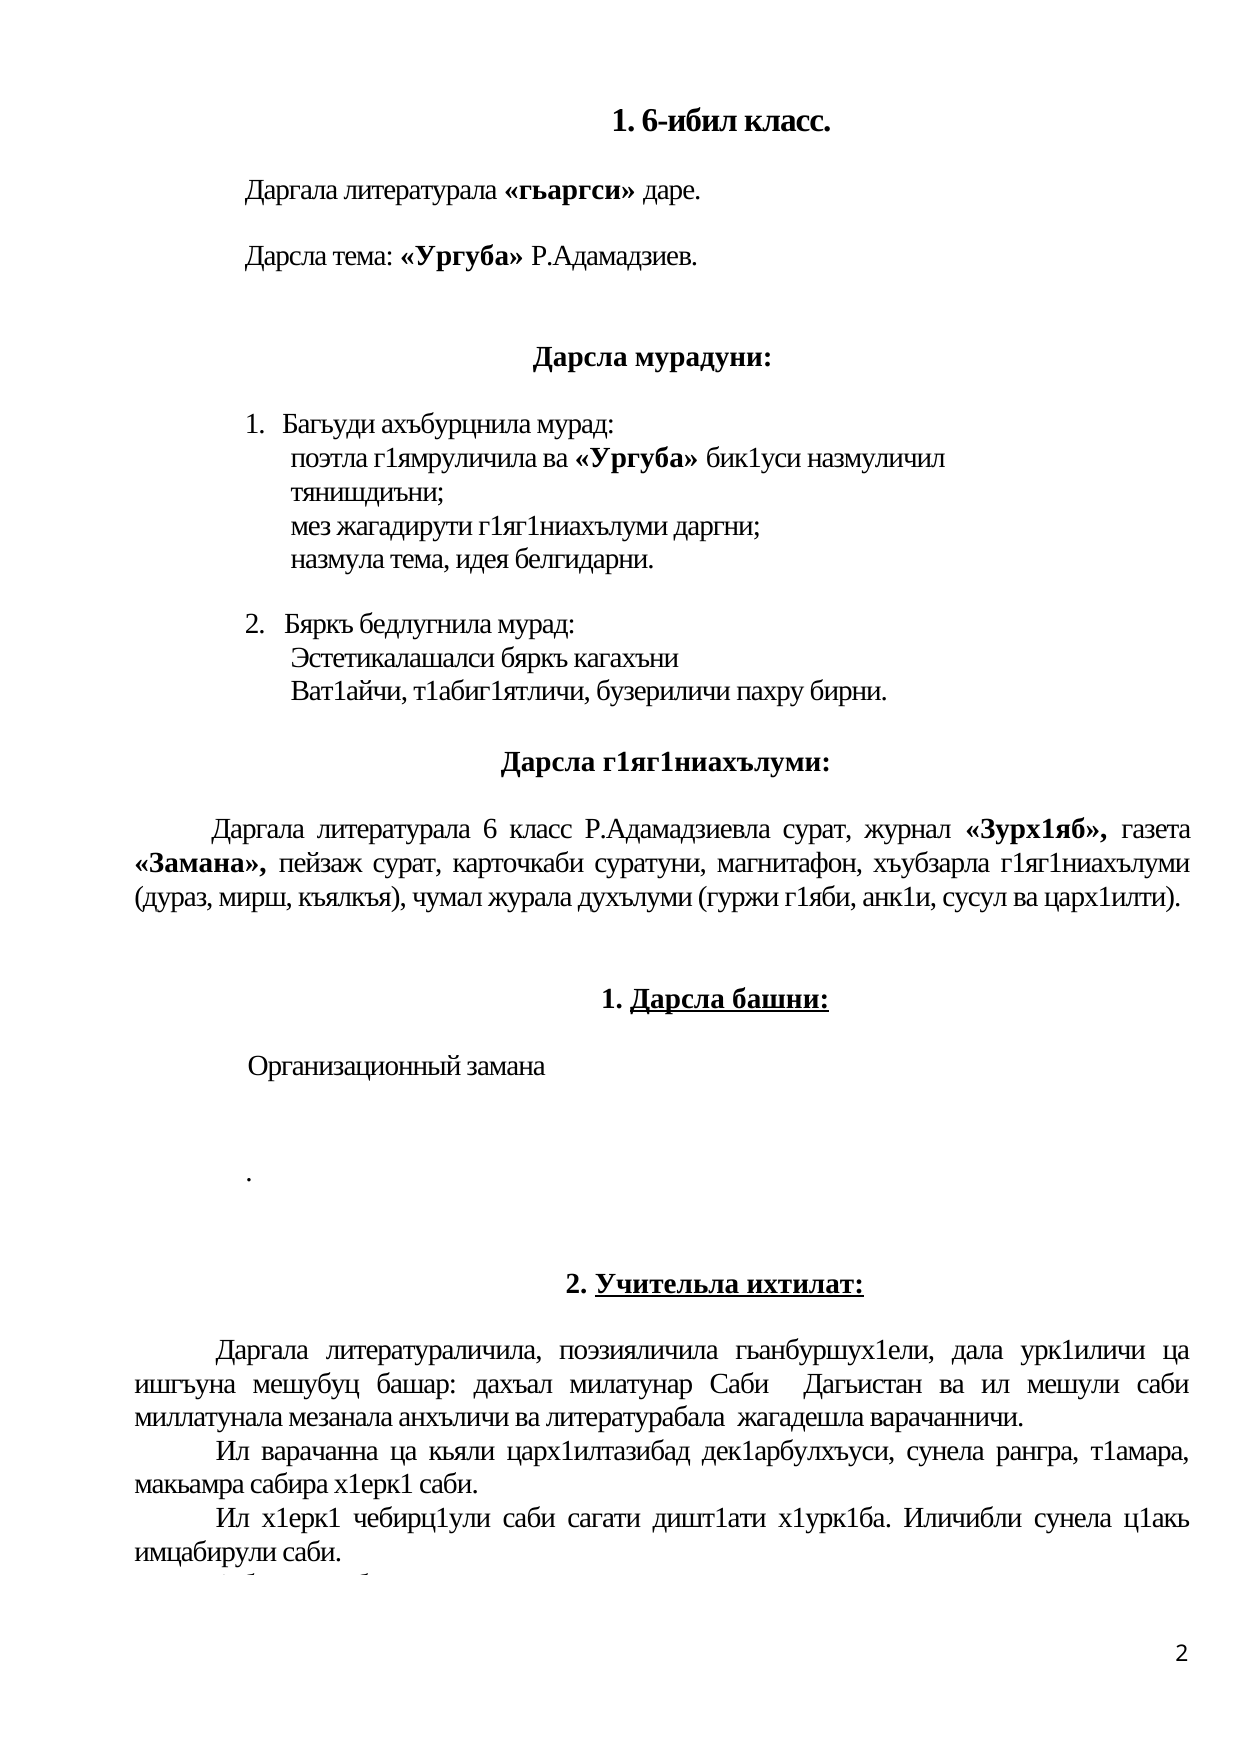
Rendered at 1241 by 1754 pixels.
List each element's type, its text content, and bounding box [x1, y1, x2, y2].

text 2 [1175, 1643, 1188, 1666]
text Ил х1ерк1 чебирц1ули саби сагати дишт1ати х1урк1ба. Иличибли сунела ц1акь имцабирули саби. [134, 1501, 1191, 1568]
text Даргала литератураличила, поэзияличила гьанбуршух1ели, дала урк1иличи ца ишгъуна мешубуц башар: дахъал милатунар Саби Дагьистан ва ил мешули саби миллатунала мезанала анхъличи ва литературабала жагадешла варачанничи. [134, 1333, 1191, 1433]
text Ил варачанна ца кьяли царх1илтазибад дек1арбулхъуси, сунела рангра, т1амара, макьамра сабира х1ерк1 саби. [134, 1433, 1191, 1501]
text Дарсла мурадуни: [533, 343, 773, 372]
text Даргала литературала 6 класс Р.Адамадзиевла сурат, журнал «Зурх1яб», газета «Замана», пейзаж сурат, карточкаби суратуни, магнитафон, хъубзарла г1яг1ниахълуми (дураз, мирш, къялкъя), чумал журала духълуми (гуржи г1яби, анк1и, сусул ва царх1илти). [134, 812, 1191, 913]
text 2. Учительла ихтилат: [565, 1270, 864, 1299]
text Дарсла г1яг1ниахълуми: [140, 748, 1191, 777]
text Эстетикалашалси бяркъ кагахъни [290, 641, 1191, 674]
text Организационный замана [247, 1052, 553, 1081]
text 1. 6-ибил класс. [611, 105, 832, 138]
list Багьуди ахъбурцнила мурад: [244, 407, 962, 441]
text мез жагадирути г1яг1ниахълуми даргни; назмула тема, идея белгидарни. [290, 508, 960, 576]
text поэтла г1ямруличила ва «Ургуба» бик1уси назмуличил тянишдиъни; [290, 441, 960, 508]
list Бяркъ бедлугнила мурад: [244, 607, 962, 641]
text Ват1айчи, т1абиг1ятличи, бузериличи пахру бирни. [290, 674, 1191, 707]
text Дарсла тема: «Ургуба» Р.Адамадзиев. [244, 242, 699, 271]
text Даргала литературала «гьаргси» даре. [244, 176, 702, 205]
text 1. Дарсла башни: [601, 985, 829, 1014]
